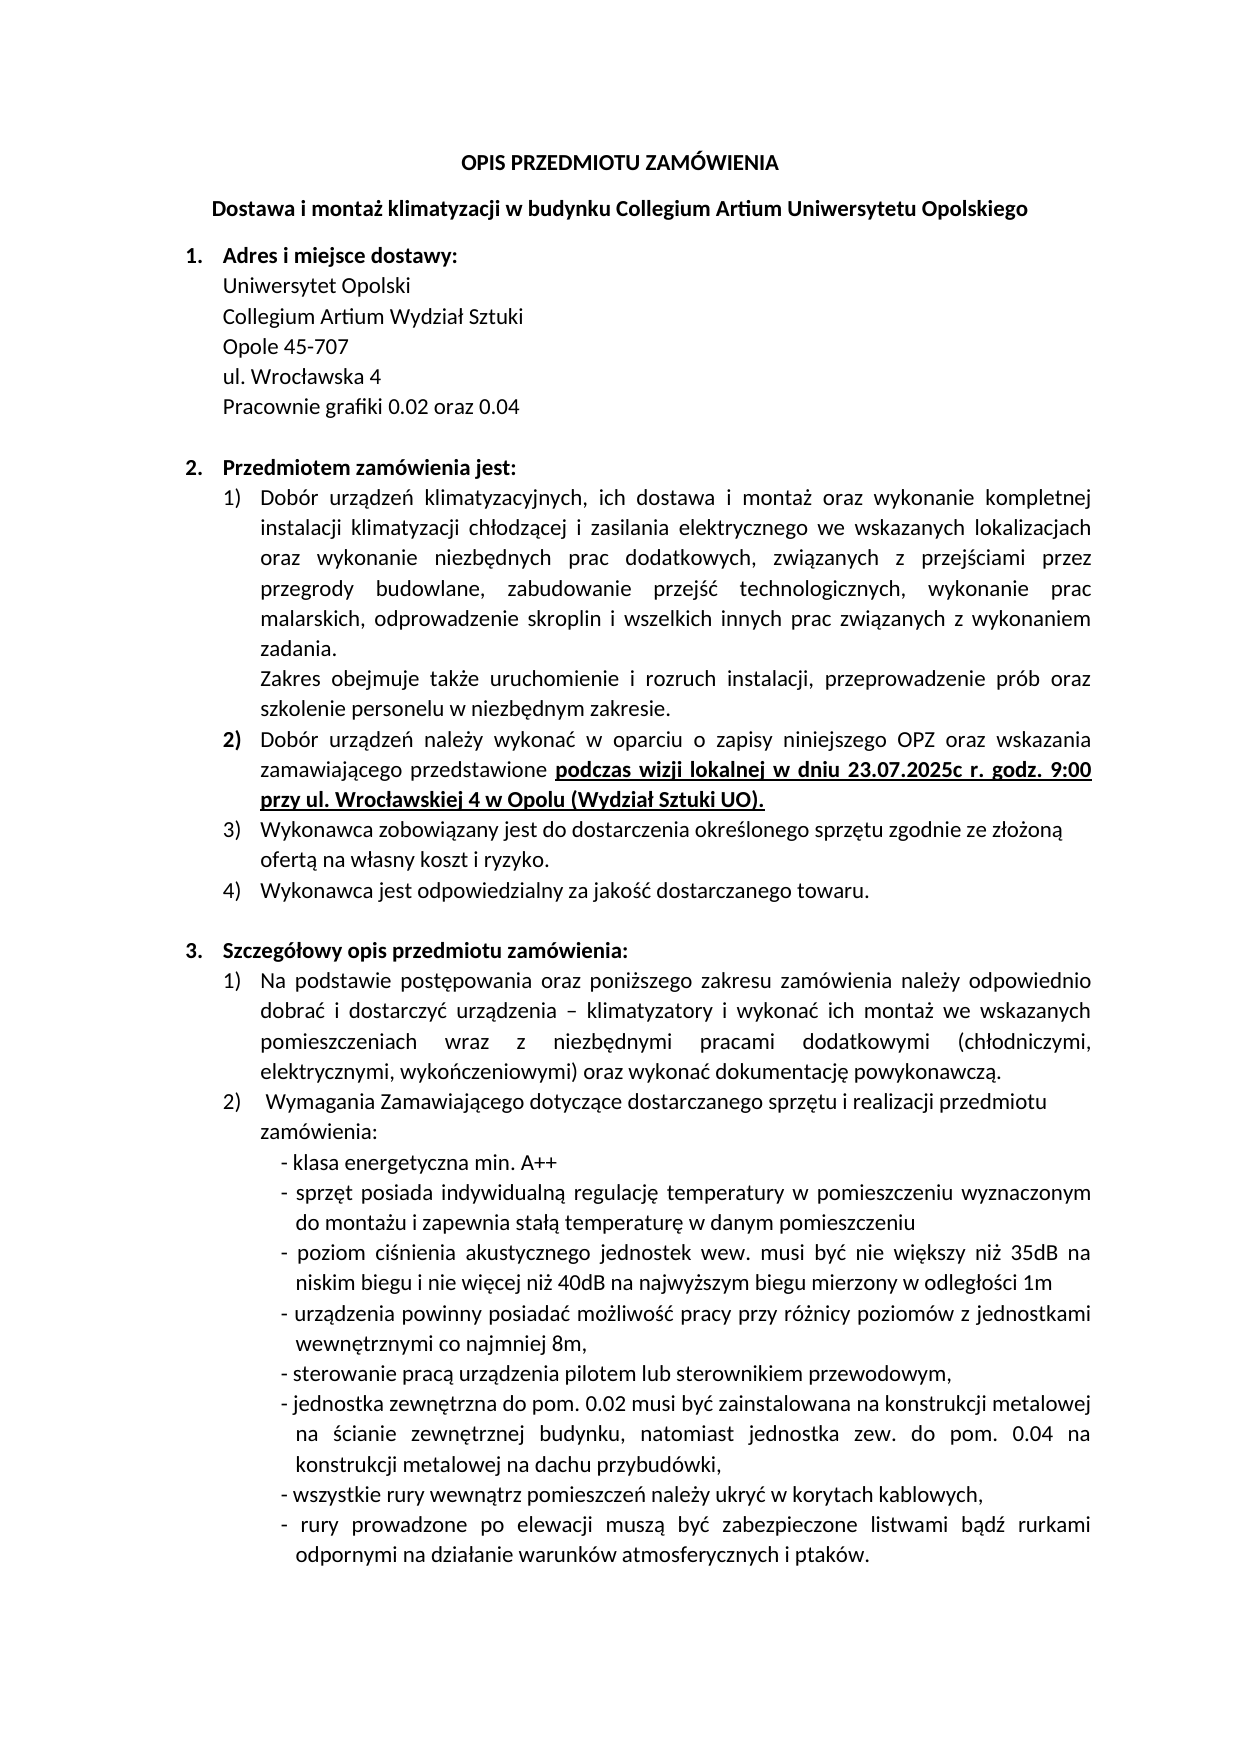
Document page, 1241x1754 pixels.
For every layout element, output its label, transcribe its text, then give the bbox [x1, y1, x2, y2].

list - jednostka zewnętrzna do pom. 0.02 musi być zainstalowana na konstrukcji metalowej na ścianie zewnętrznej budynku, natomiast jednostka zew. do pom. 0.04 na konstrukcji metalowej na dachu przybudówki, [281, 1389, 1093, 1478]
list Wykonawca jest odpowiedzialny za jakość dostarczanego towaru. [223, 876, 1093, 904]
list - sterowanie pracą urządzenia pilotem lub sterownikiem przewodowym, [281, 1359, 1093, 1387]
list - wszystkie rury wewnątrz pomieszczeń należy ukryć w korytach kablowych, [281, 1480, 1093, 1508]
list - klasa energetyczna min. A++ [281, 1148, 1093, 1176]
list Szczegółowy opis przedmiotu zamówienia: [185, 936, 1093, 964]
list - rury prowadzone po elewacji muszą być zabezpieczone listwami bądź rurkami odpornymi na działanie warunków atmosferycznych i ptaków. [281, 1510, 1093, 1568]
text OPIS PRZEDMIOTU ZAMÓWIENIA [148, 148, 1093, 176]
list Pracownie grafiki 0.02 oraz 0.04 [223, 392, 1093, 420]
list Wymagania Zamawiającego dotyczące dostarczanego sprzętu i realizacji przedmiotu [223, 1087, 1093, 1115]
list Wykonawca zobowiązany jest do dostarczenia określonego sprzętu zgodnie ze złożoną [223, 815, 1093, 843]
list - sprzęt posiada indywidualną regulację temperatury w pomieszczeniu wyznaczonym do montażu i zapewnia stałą temperaturę w danym pomieszczeniu [281, 1178, 1093, 1236]
list zamówienia: [260, 1117, 1093, 1145]
list ofertą na własny koszt i ryzyko. [260, 846, 1093, 873]
list Collegium Artium Wydział Sztuki [223, 302, 1093, 330]
list Zakres obejmuje także uruchomienie i rozruch instalacji, przeprowadzenie prób oraz szkolenie personelu w niezbędnym zakresie. [260, 664, 1093, 722]
list Dobór urządzeń należy wykonać w oparciu o zapisy niniejszego OPZ oraz wskazania zamawiającego przedstawione podczas wizji lokalnej w dniu 23.07.2025c r. godz. 9:00 przy ul. Wrocławskiej 4 w Opolu (Wydział Sztuki UO). [223, 725, 1093, 813]
list ul. Wrocławska 4 [223, 362, 1093, 390]
list Adres i miejsce dostawy: [185, 241, 1093, 269]
list Opole 45-707 [223, 332, 1093, 360]
list Na podstawie postępowania oraz poniższego zakresu zamówienia należy odpowiednio dobrać i dostarczyć urządzenia – klimatyzatory i wykonać ich montaż we wskazanych pomieszczeniach wraz z niezbędnymi pracami dodatkowymi (chłodniczymi, elektrycznymi, wykończeniowymi) oraz wykonać dokumentację powykonawczą. [223, 966, 1093, 1085]
list Przedmiotem zamówienia jest: [185, 453, 1093, 481]
list - poziom ciśnienia akustycznego jednostek wew. musi być nie większy niż 35dB na niskim biegu i nie więcej niż 40dB na najwyższym biegu mierzony w odległości 1m [281, 1238, 1093, 1296]
text Dostawa i montaż klimatyzacji w budynku Collegium Artium Uniwersytetu Opolskiego [148, 194, 1093, 222]
list - urządzenia powinny posiadać możliwość pracy przy różnicy poziomów z jednostkami wewnętrznymi co najmniej 8m, [281, 1299, 1093, 1357]
list Uniwersytet Opolski [223, 272, 1093, 299]
list Dobór urządzeń klimatyzacyjnych, ich dostawa i montaż oraz wykonanie kompletnej instalacji klimatyzacji chłodzącej i zasilania elektrycznego we wskazanych lokalizacjach oraz wykonanie niezbędnych prac dodatkowych, związanych z przejściami przez przegrody budowlane, zabudowanie przejść technologicznych, wykonanie prac malarskich, odprowadzenie skroplin i wszelkich innych prac związanych z wykonaniem zadania. [223, 483, 1093, 662]
